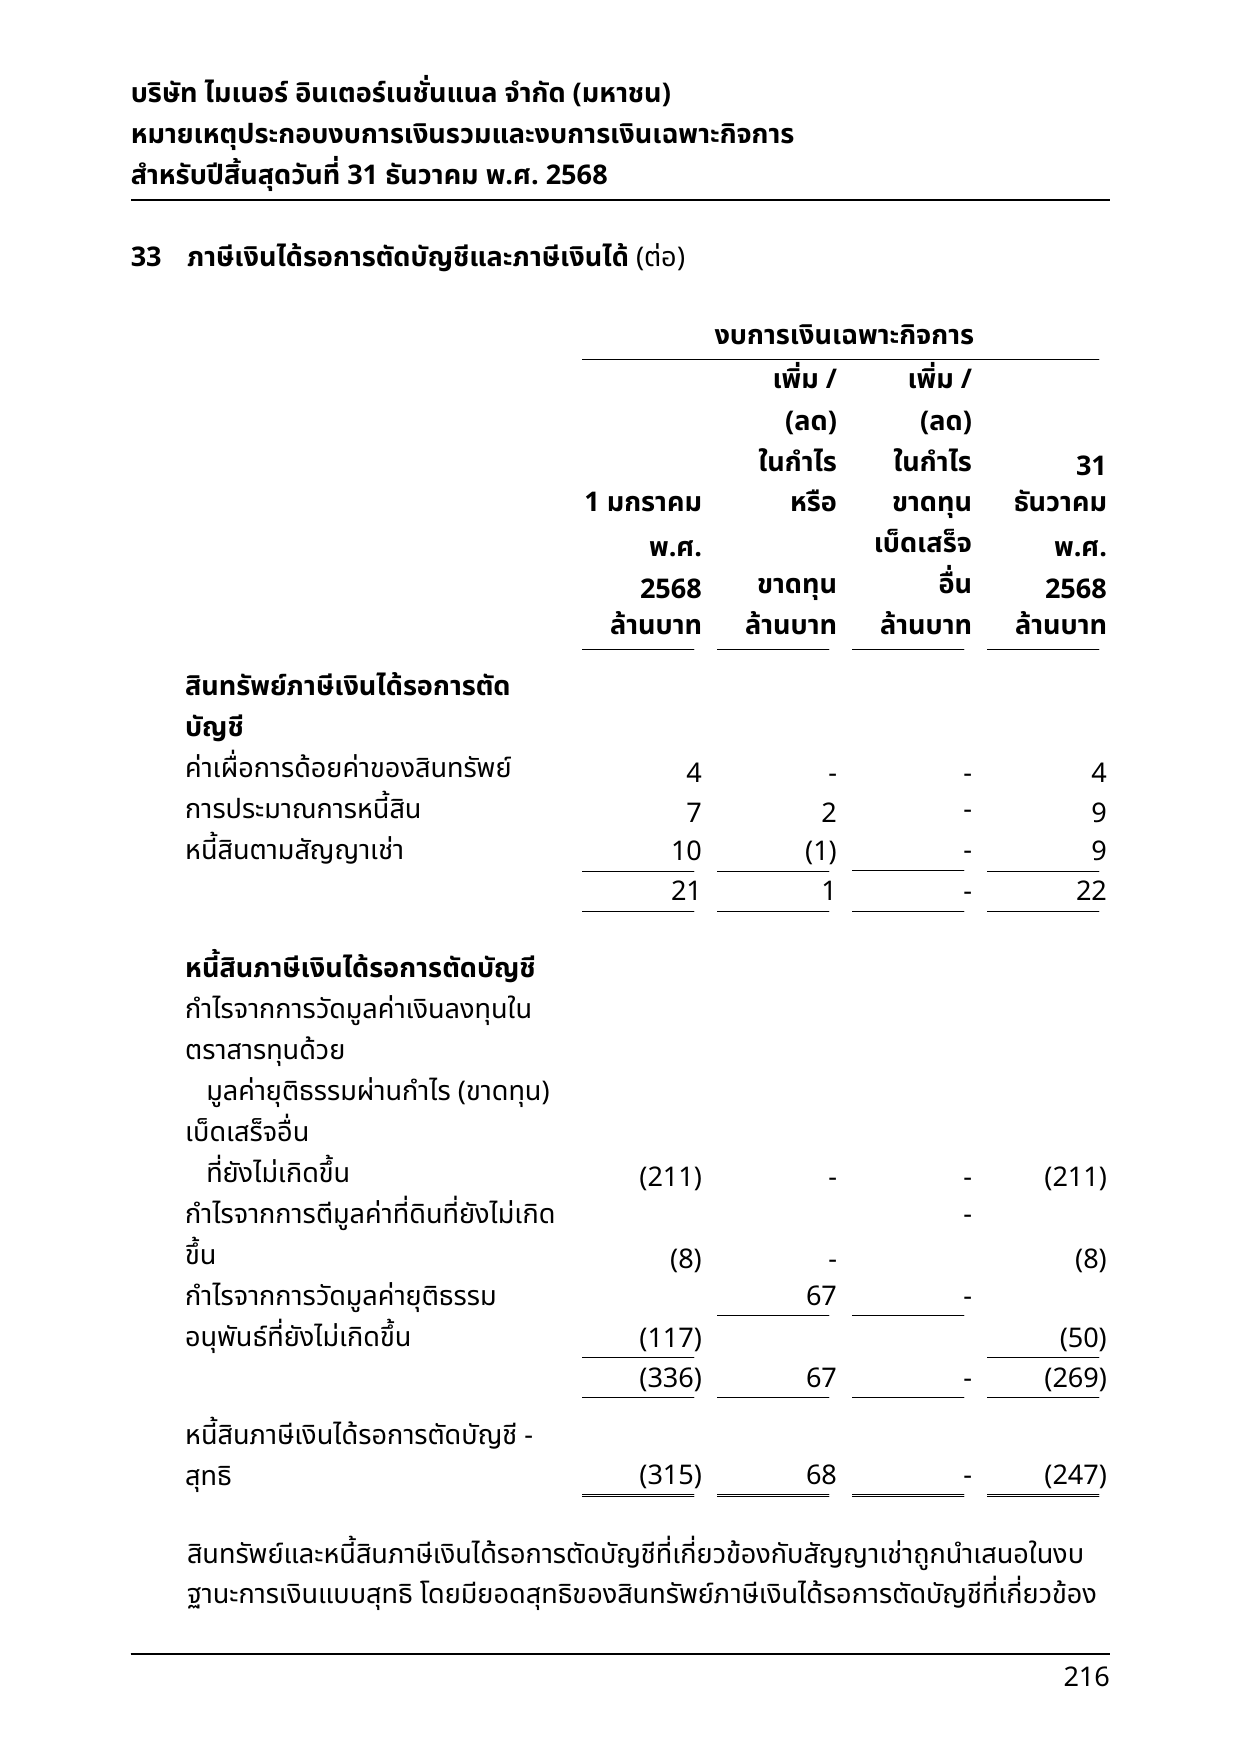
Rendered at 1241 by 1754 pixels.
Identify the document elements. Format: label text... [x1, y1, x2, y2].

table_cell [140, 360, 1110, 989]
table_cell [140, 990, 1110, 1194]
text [187, 1534, 1110, 1616]
text 33 ภาษีเงินได้รอการตัดบัญชีและภาษีเงินได้ (ต่อ) [131, 238, 1110, 279]
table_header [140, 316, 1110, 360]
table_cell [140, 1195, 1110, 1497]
